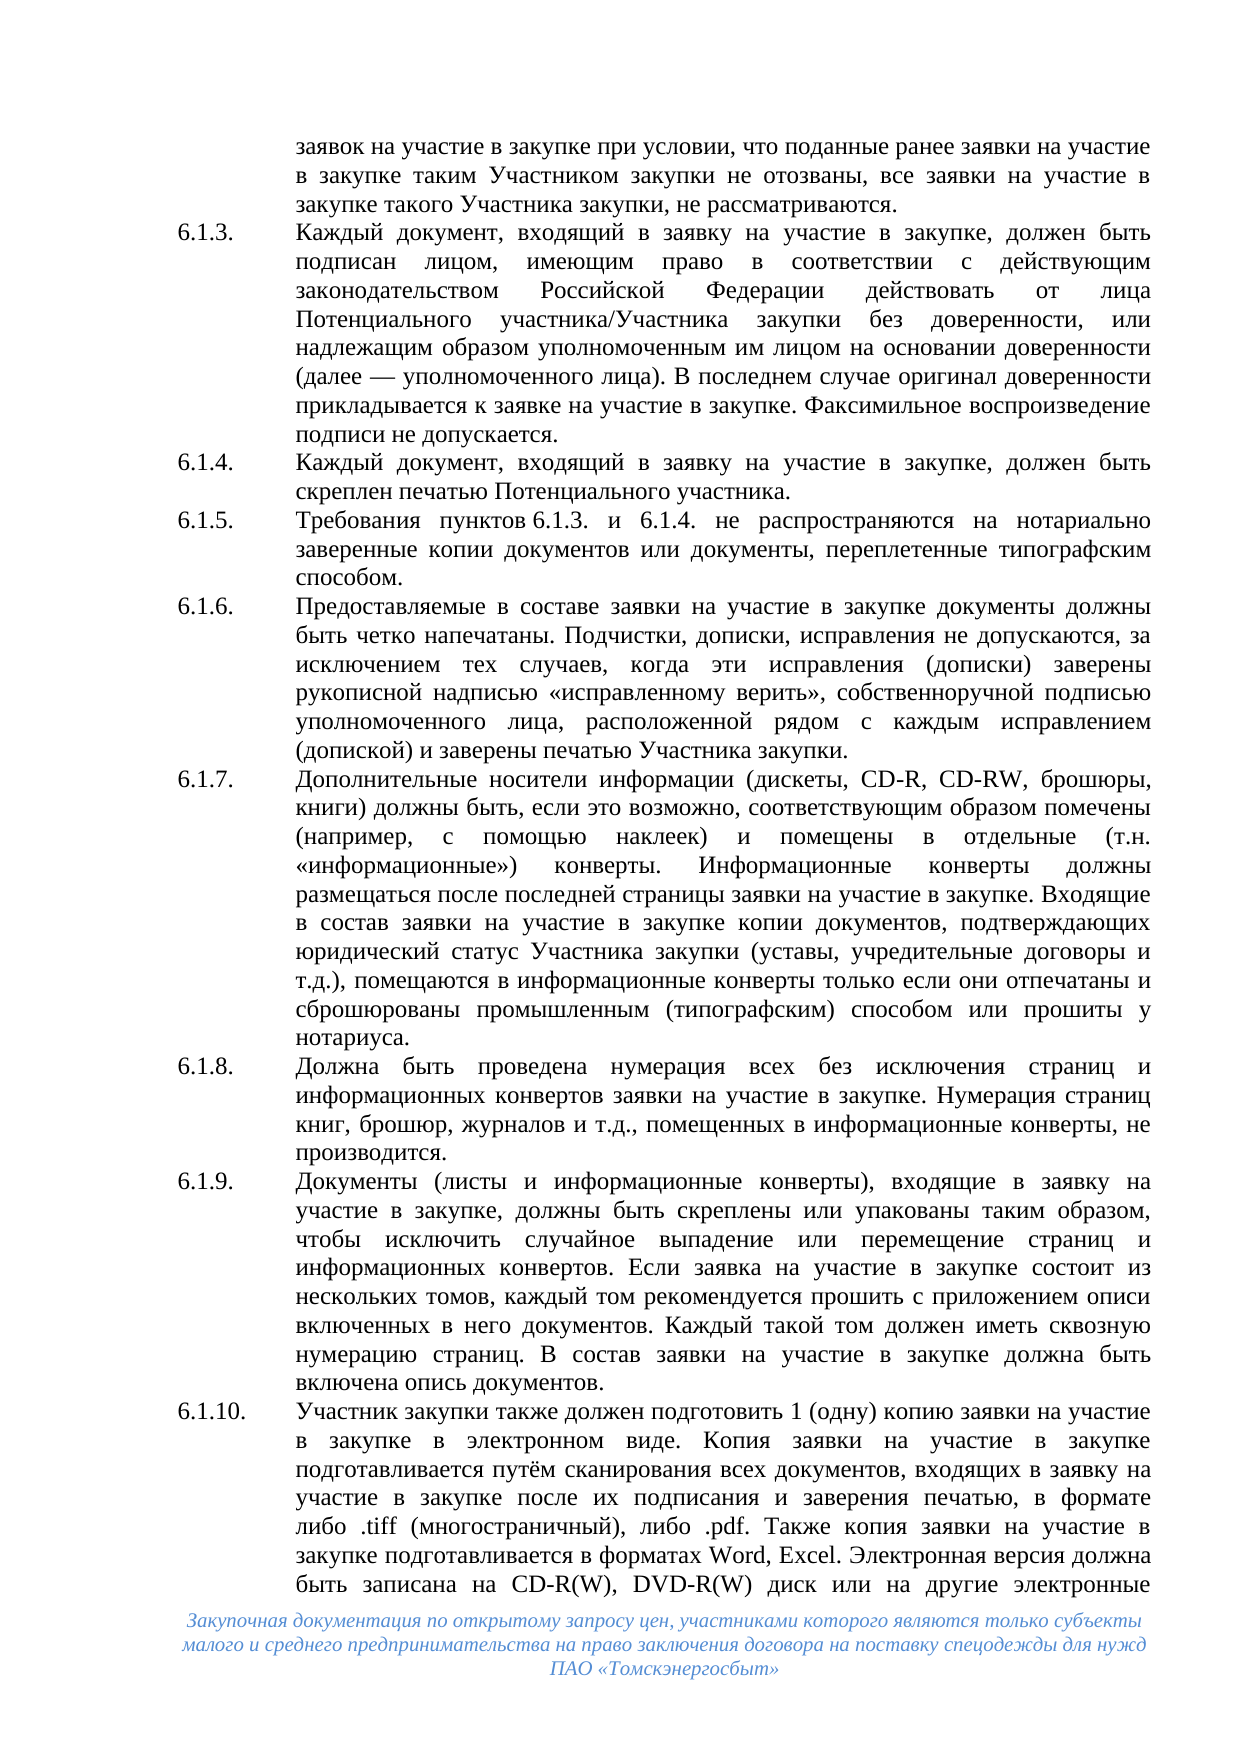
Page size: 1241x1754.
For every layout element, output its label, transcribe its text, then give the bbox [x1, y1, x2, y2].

list Должна быть проведена нумерация всех без исключения страниц и информационных конвертов заявки на участие в закупке. Нумерация страниц книг, брошюр, журналов и т.д., помещенных в информационные конверты, не производится. [177, 1051, 1152, 1166]
list Предоставляемые в составе заявки на участие в закупке документы должны быть четко напечатаны. Подчистки, дописки, исправления не допускаются, за исключением тех случаев, когда эти исправления (дописки) заверены рукописной надписью «исправленному верить», собственноручной подписью уполномоченного лица, расположенной рядом с каждым исправлением (допиской) и заверены печатью Участника закупки. [177, 591, 1152, 764]
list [177, 131, 1152, 217]
list Дополнительные носители информации (дискеты, CD-R, CD-RW, брошюры, книги) должны быть, если это возможно, соответствующим образом помечены (например, с помощью наклеек) и помещены в отдельные (т.н. «информационные») конверты. Информационные конверты должны размещаться после последней страницы заявки на участие в закупке. Входящие в состав заявки на участие в закупке копии документов, подтверждающих юридический статус Участника закупки (уставы, учредительные договоры и т.д.), помещаются в информационные конверты только если они отпечатаны и сброшюрованы промышленным (типографским) способом или прошиты у нотариуса. [177, 764, 1152, 1051]
list Каждый документ, входящий в заявку на участие в закупке, должен быть подписан лицом, имеющим право в соответствии с действующим законодательством Российской Федерации действовать от лица Потенциального участника/Участника закупки без доверенности, или надлежащим образом уполномоченным им лицом на основании доверенности (далее — уполномоченного лица). В последнем случае оригинал доверенности прикладывается к заявке на участие в закупке. Факсимильное воспроизведение подписи не допускается. [177, 217, 1152, 447]
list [177, 1396, 1152, 1597]
list Каждый документ, входящий в заявку на участие в закупке, должен быть скреплен печатью Потенциального участника. [177, 447, 1152, 505]
list Требования пунктов 6.1.3. и 6.1.4. не распространяются на нотариально заверенные копии документов или документы, переплетенные типографским способом. [177, 505, 1152, 591]
list Документы (листы и информационные конверты), входящие в заявку на участие в закупке, должны быть скреплены или упакованы таким образом, чтобы исключить случайное выпадение или перемещение страниц и информационных конвертов. Если заявка на участие в закупке состоит из нескольких томов, каждый том рекомендуется прошить с приложением описи включенных в него документов. Каждый такой том должен иметь сквозную нумерацию страниц. В состав заявки на участие в закупке должна быть включена опись документов. [177, 1166, 1152, 1396]
